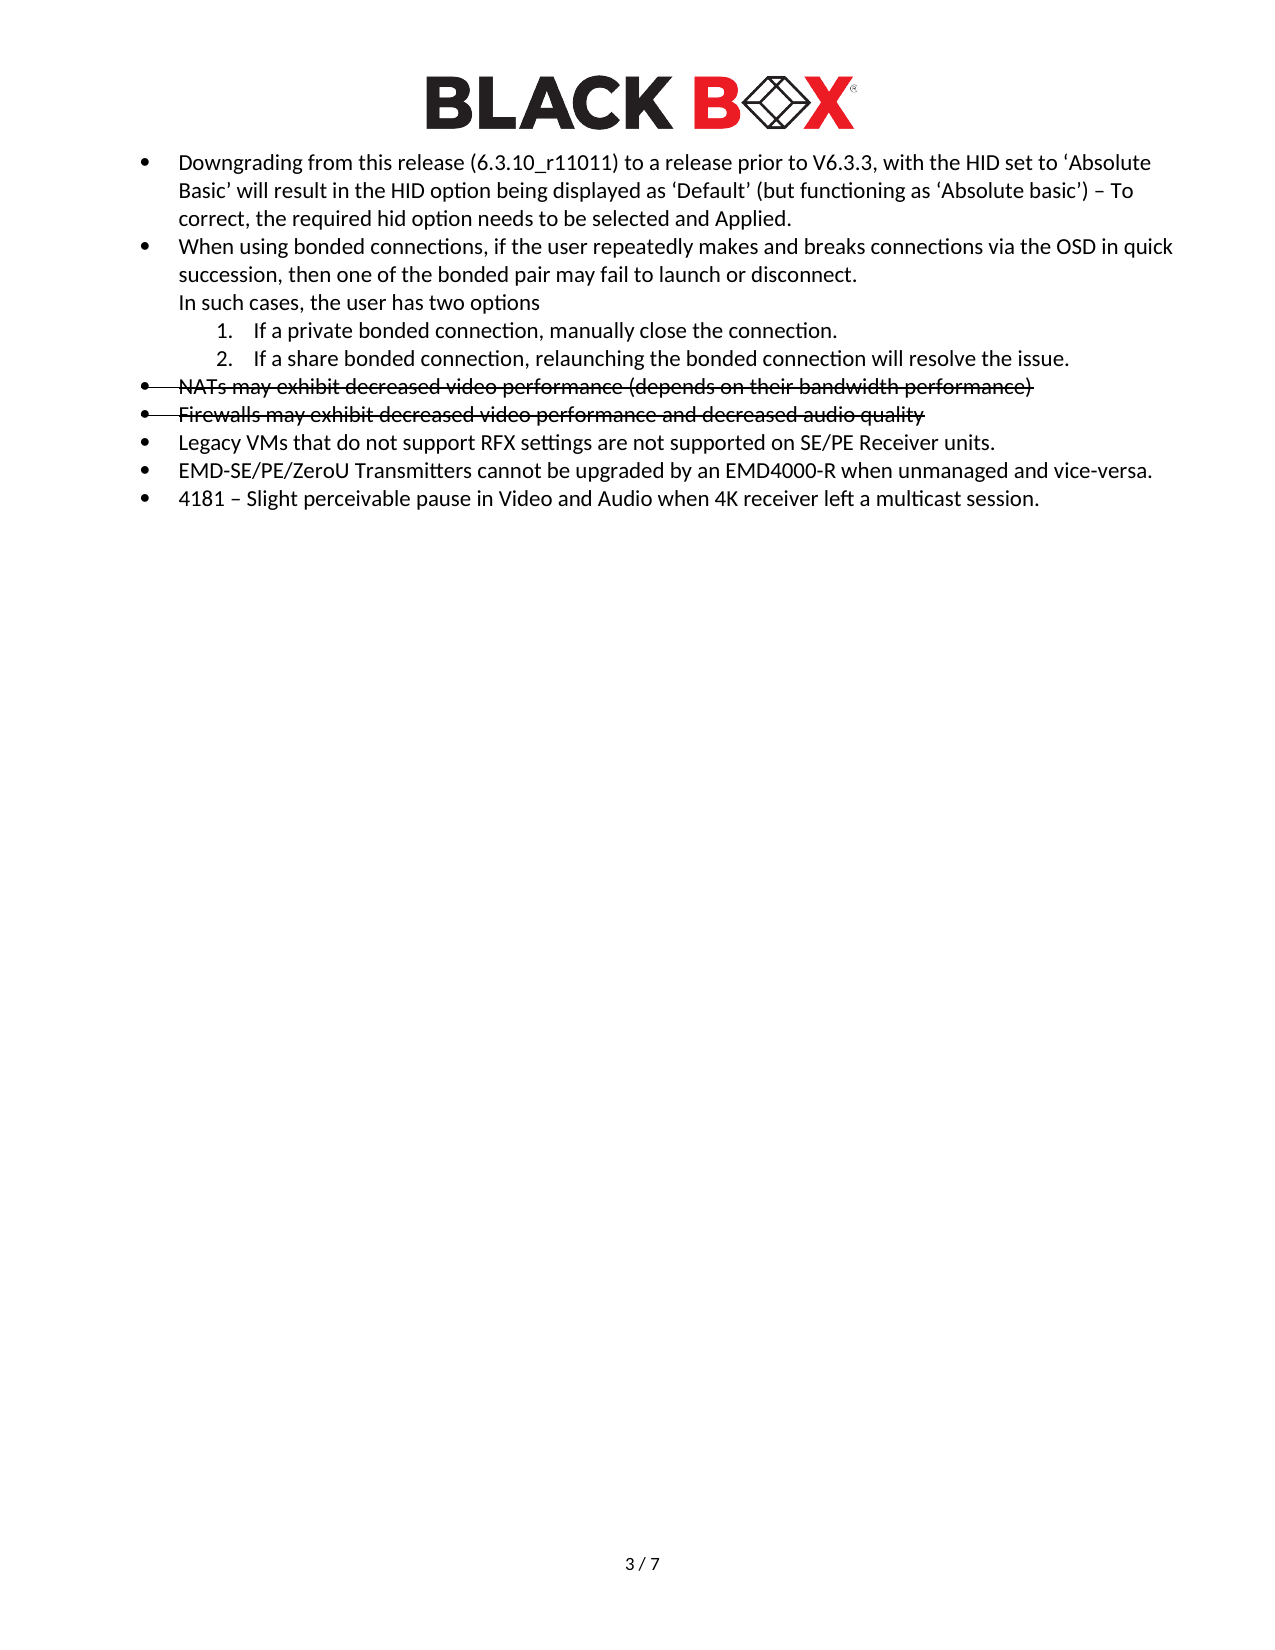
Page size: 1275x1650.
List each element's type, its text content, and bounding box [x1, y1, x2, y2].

list 4181 – Slight perceivable pause in Video and Audio when 4K receiver left a multicast session. [141, 484, 1181, 512]
list Firewalls may exhibit decreased video performance and decreased audio quality [141, 400, 1181, 428]
list Legacy VMs that do not support RFX settings are not supported on SE/PE Receiver units. [141, 428, 1181, 456]
list NATs may exhibit decreased video performance (depends on their bandwidth performance) [141, 372, 1181, 400]
list EMD-SE/PE/ZeroU Transmitters cannot be upgraded by an EMD4000-R when unmanaged and vice-versa. [141, 456, 1181, 484]
list In such cases, the user has two options [178, 288, 1181, 316]
list If a share bonded connection, relaunching the bonded connection will resolve the issue. [216, 344, 1181, 372]
picture [426, 75, 858, 130]
list Downgrading from this release (6.3.10_r11011) to a release prior to V6.3.3, with the HID set to ‘Absolute Basic’ will result in the HID option being displayed as ‘Default’ (but functioning as ‘Absolute basic’) – To correct, the required hid option needs to be selected and Applied. [141, 148, 1181, 232]
list If a private bonded connection, manually close the connection. [216, 316, 1181, 344]
list When using bonded connections, if the user repeatedly makes and breaks connections via the OSD in quick succession, then one of the bonded pair may fail to launch or disconnect. [141, 232, 1181, 288]
